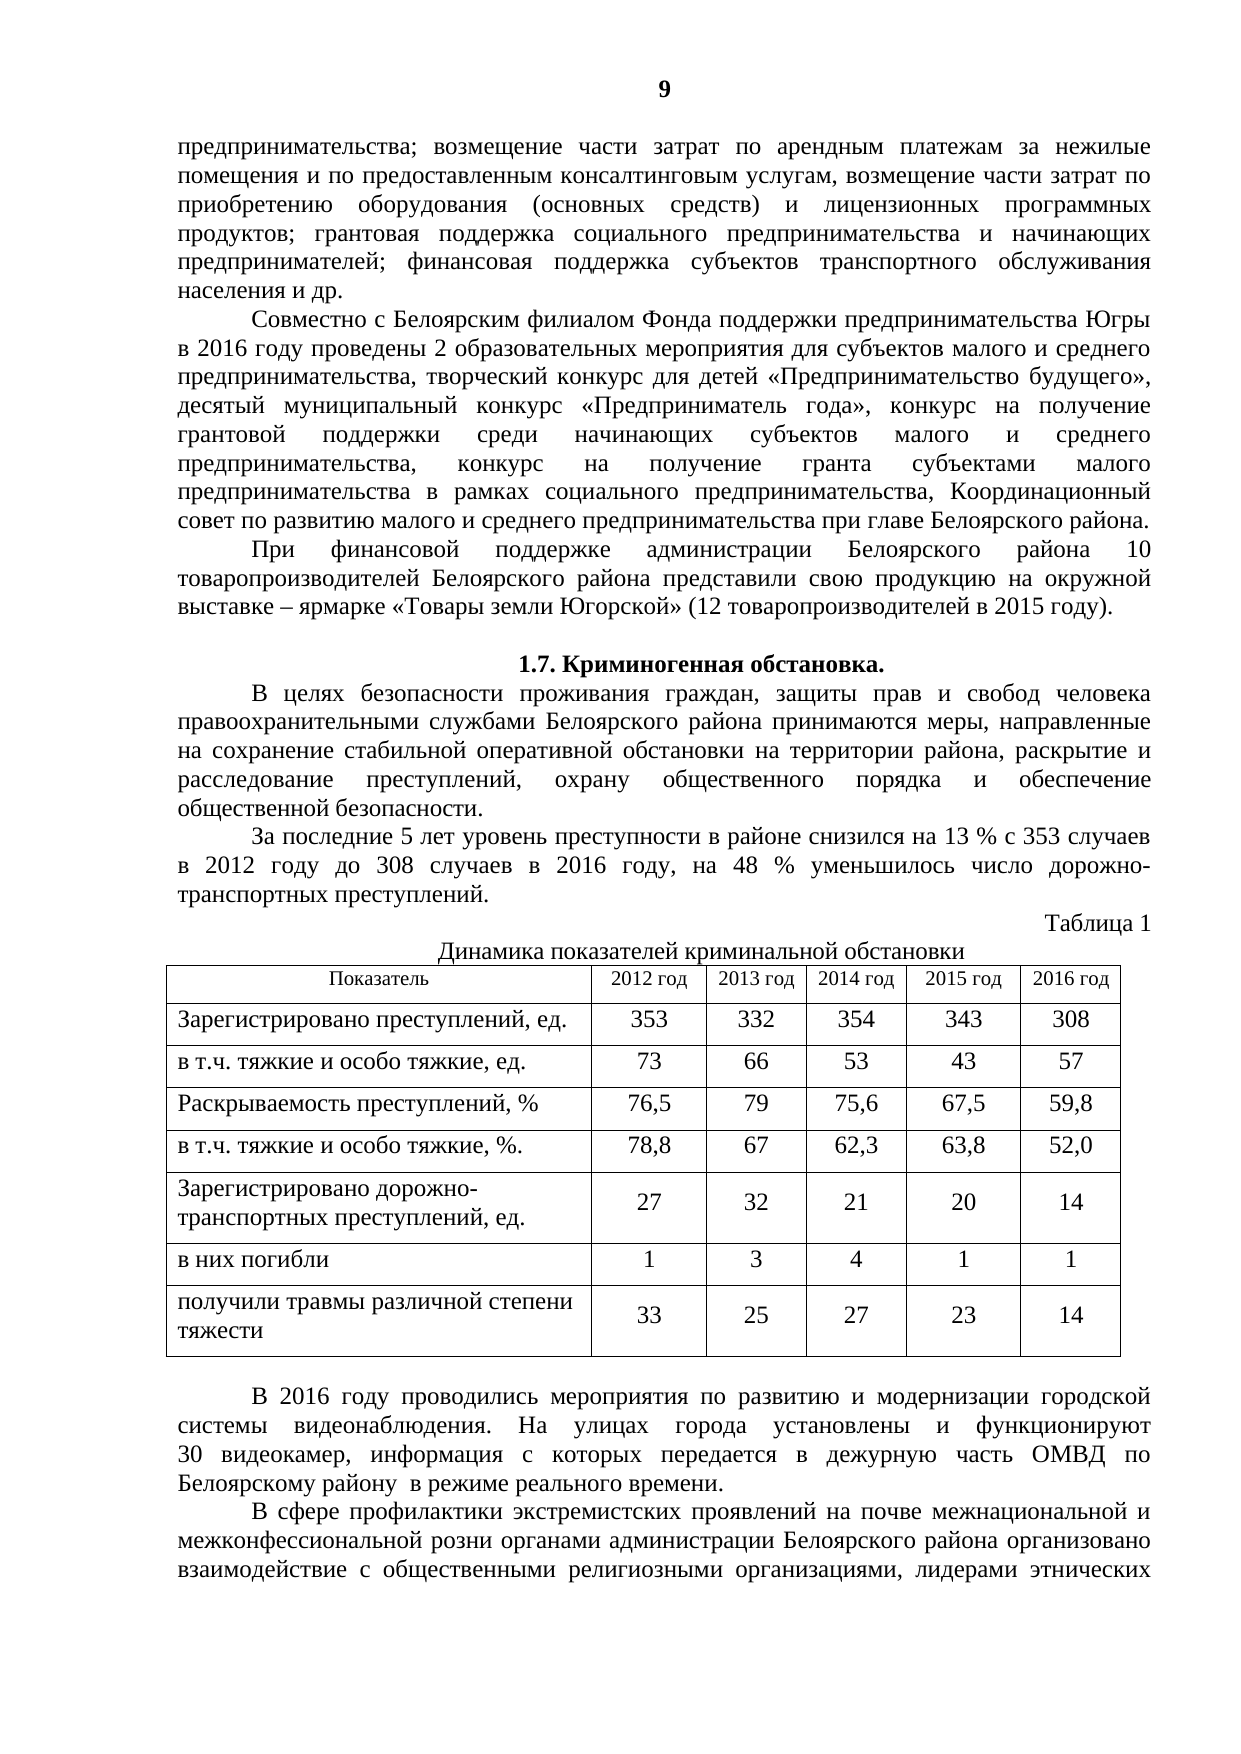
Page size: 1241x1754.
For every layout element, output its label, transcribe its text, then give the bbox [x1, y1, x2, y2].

text 1.7. Криминогенная обстановка. [177, 649, 1152, 678]
table_cell в т.ч. тяжкие и особо тяжкие, %. [167, 1131, 591, 1172]
table_cell 25 [707, 1286, 806, 1356]
table_cell 308 [1021, 1004, 1120, 1045]
table_header 2016 год [1021, 966, 1120, 1003]
table_cell 21 [807, 1173, 906, 1243]
text Динамика показателей криминальной обстановки [177, 936, 1152, 965]
table_cell 59,8 [1021, 1088, 1120, 1129]
table_cell 52,0 [1021, 1131, 1120, 1172]
table_cell 67,5 [907, 1088, 1020, 1129]
table_cell 66 [707, 1046, 806, 1087]
table_cell 14 [1021, 1286, 1120, 1356]
table_cell 1 [1021, 1244, 1120, 1285]
table_header Показатель [167, 966, 591, 1003]
text В целях безопасности проживания граждан, защиты прав и свобод человека правоохранительными службами Белоярского района принимаются меры, направленные на сохранение стабильной оперативной обстановки на территории района, раскрытие и расследование преступлений, охрану общественного порядка и обеспечение общественной безопасности. [177, 678, 1152, 821]
table_cell 33 [592, 1286, 706, 1356]
table_cell 67 [707, 1131, 806, 1172]
table_cell 354 [807, 1004, 906, 1045]
table_cell 73 [592, 1046, 706, 1087]
table_cell 62,3 [807, 1131, 906, 1172]
table_cell 57 [1021, 1046, 1120, 1087]
table_cell 343 [907, 1004, 1020, 1045]
table_cell Раскрываемость преступлений, % [167, 1088, 591, 1129]
table_cell 27 [807, 1286, 906, 1356]
table_cell 1 [907, 1244, 1020, 1285]
table_cell 332 [707, 1004, 806, 1045]
table_cell 43 [907, 1046, 1020, 1087]
text Таблица 1 [177, 908, 1152, 936]
table_cell 78,8 [592, 1131, 706, 1172]
table_cell 23 [907, 1286, 1020, 1356]
table_cell 76,5 [592, 1088, 706, 1129]
text Совместно с Белоярским филиалом Фонда поддержки предпринимательства Югры в 2016 году проведены 2 образовательных мероприятия для субъектов малого и среднего предпринимательства, творческий конкурс для детей «Предпринимательство будущего», десятый муниципальный конкурс «Предприниматель года», конкурс на получение грантовой поддержки среди начинающих субъектов малого и среднего предпринимательства, конкурс на получение гранта субъектами малого предпринимательства в рамках социального предпринимательства, Координационный совет по развитию малого и среднего предпринимательства при главе Белоярского района. [177, 304, 1152, 534]
text В 2016 году проводились мероприятия по развитию и модернизации городской системы видеонаблюдения. На улицах города установлены и функционируют 30 видеокамер, информация с которых передается в дежурную часть ОМВД по Белоярскому району в режиме реального времени. [177, 1381, 1152, 1496]
table_cell 79 [707, 1088, 806, 1129]
table_cell 63,8 [907, 1131, 1020, 1172]
table_header 2013 год [707, 966, 806, 1003]
table_cell 353 [592, 1004, 706, 1045]
table_cell 32 [707, 1173, 806, 1243]
table_header 2012 год [592, 966, 706, 1003]
table_cell 20 [907, 1173, 1020, 1243]
table_cell 1 [592, 1244, 706, 1285]
table_cell Зарегистрировано дорожно-транспортных преступлений, ед. [167, 1173, 591, 1243]
table_cell 53 [807, 1046, 906, 1087]
table_cell в т.ч. тяжкие и особо тяжкие, ед. [167, 1046, 591, 1087]
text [177, 131, 1152, 304]
table_cell в них погибли [167, 1244, 591, 1285]
table_cell 27 [592, 1173, 706, 1243]
table_header 2014 год [807, 966, 906, 1003]
table_cell 14 [1021, 1173, 1120, 1243]
text За последние 5 лет уровень преступности в районе снизился на 13 % с 353 случаев в 2012 году до 308 случаев в 2016 году, на 48 % уменьшилось число дорожно-транспортных преступлений. [177, 821, 1152, 908]
table_header 2015 год [907, 966, 1020, 1003]
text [177, 1496, 1152, 1583]
table_cell Зарегистрировано преступлений, ед. [167, 1004, 591, 1045]
table_cell получили травмы различной степени тяжести [167, 1286, 591, 1356]
table_cell 3 [707, 1244, 806, 1285]
table_cell 75,6 [807, 1088, 906, 1129]
table_cell 4 [807, 1244, 906, 1285]
text При финансовой поддержке администрации Белоярского района 10 товаропроизводителей Белоярского района представили свою продукцию на окружной выставке – ярмарке «Товары земли Югорской» (12 товаропроизводителей в 2015 году). [177, 534, 1152, 620]
